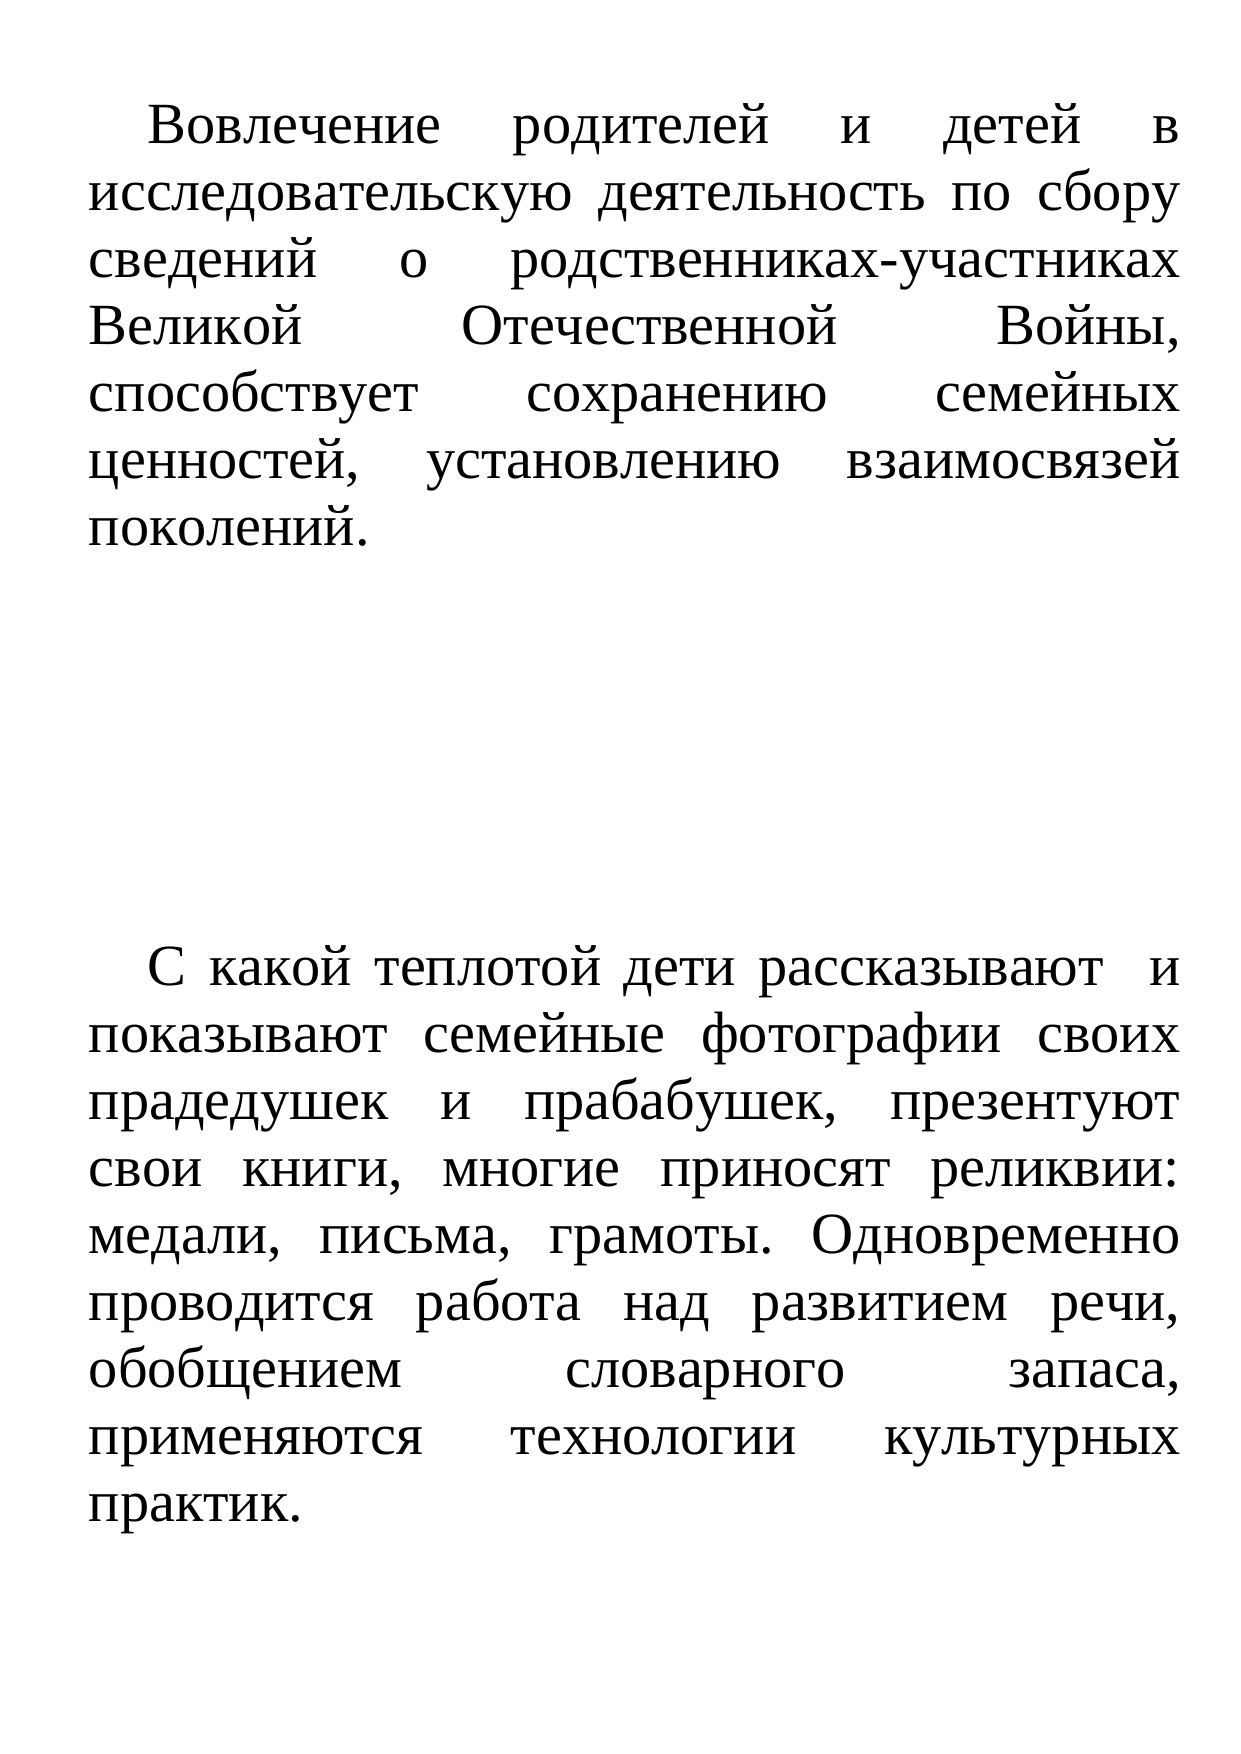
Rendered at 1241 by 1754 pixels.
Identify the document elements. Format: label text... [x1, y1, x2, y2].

text С какой теплотой дети рассказывают и показывают семейные фотографии своих прадедушек и прабабушек, презентуют свои книги, многие приносят реликвии: медали, письма, грамоты. Одновременно проводится работа над развитием речи, обобщением словарного запаса, применяются технологии культурных практик. [89, 931, 1181, 1534]
text Вовлечение родителей и детей в исследовательскую деятельность по сбору сведений о родственниках-участниках Великой Отечественной Войны, способствует сохранению семейных ценностей, установлению взаимосвязей поколений. [89, 89, 1181, 558]
